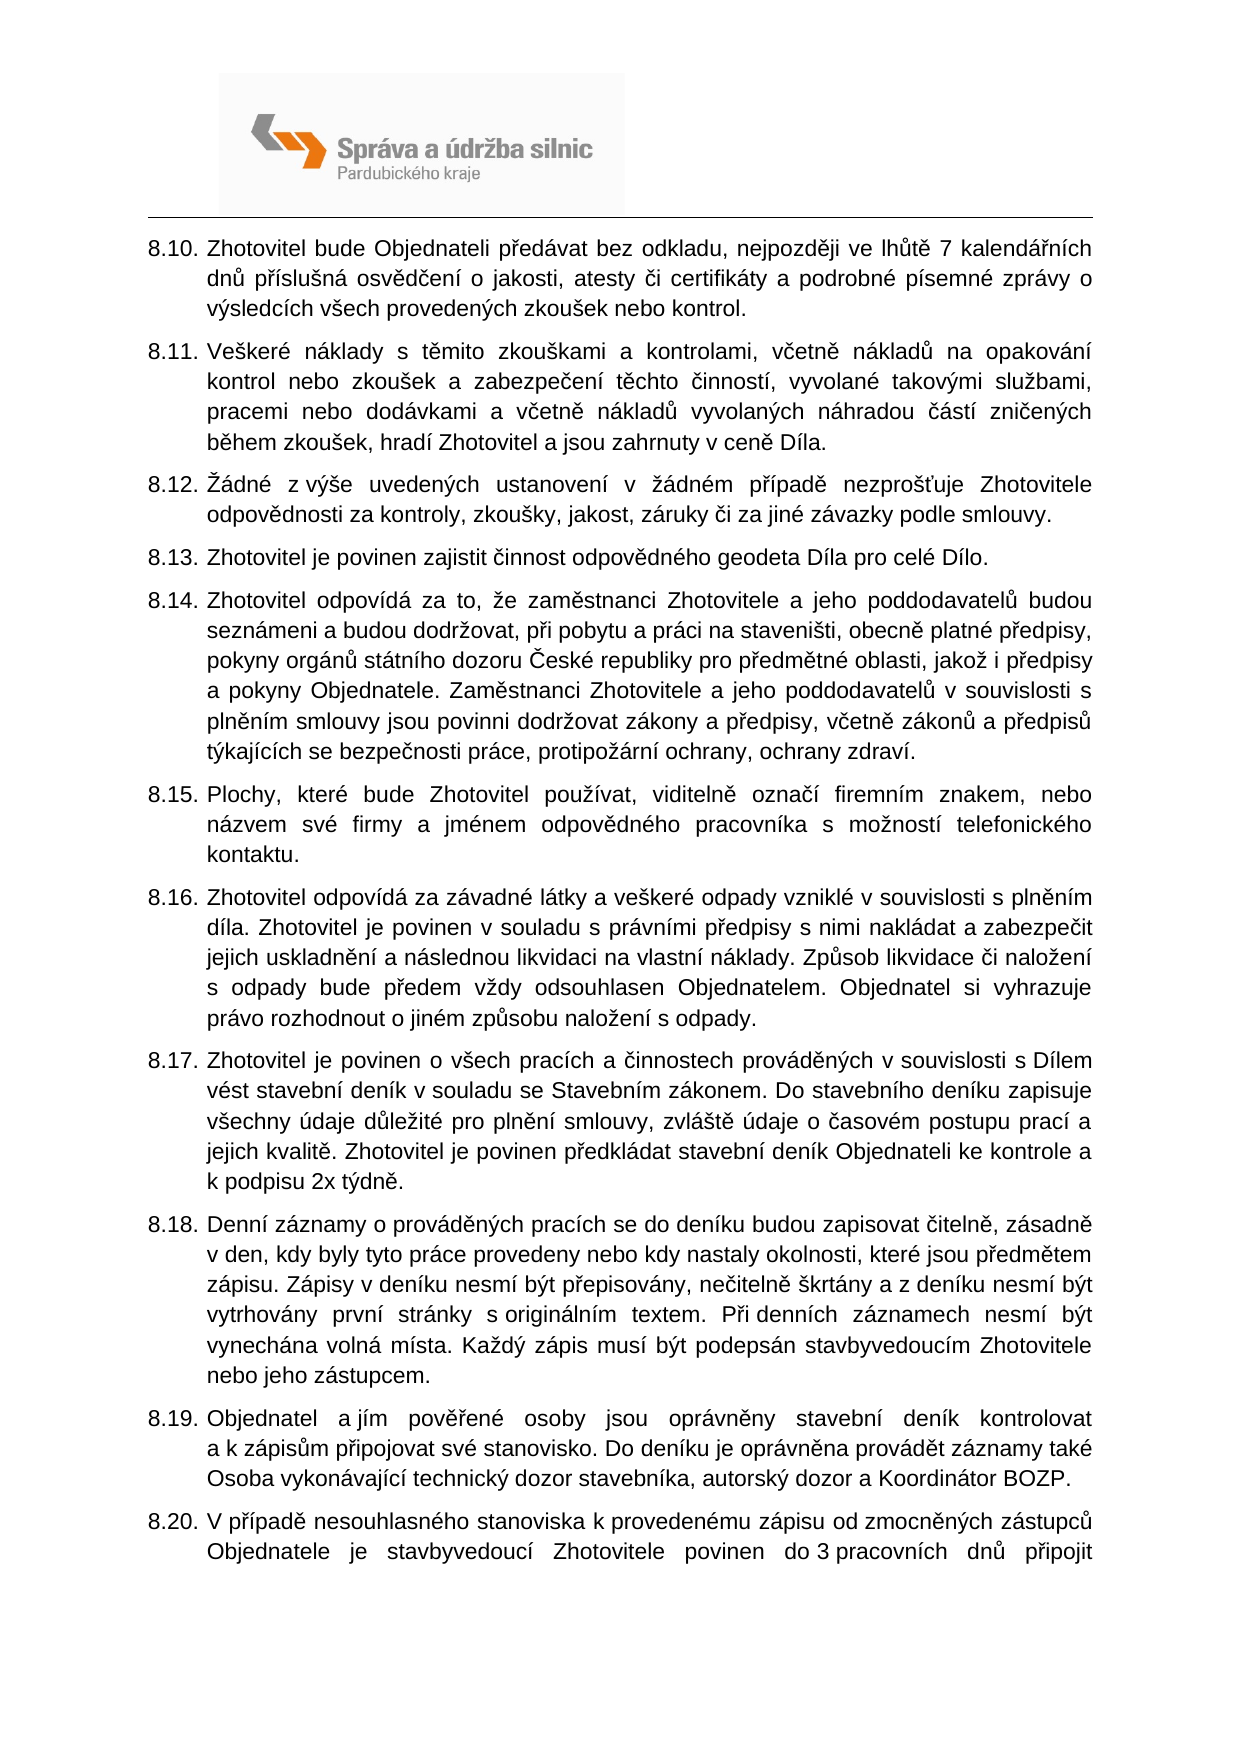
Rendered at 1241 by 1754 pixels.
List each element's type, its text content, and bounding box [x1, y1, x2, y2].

list Denní záznamy o prováděných pracích se do deníku budou zapisovat čitelně, zásadně v den, kdy byly tyto práce provedeny nebo kdy nastaly okolnosti, které jsou předmětem zápisu. Zápisy v deníku nesmí být přepisovány, nečitelně škrtány a z deníku nesmí být vytrhovány první stránky s originálním textem. Při denních záznamech nesmí být vynechána volná místa. Každý zápis musí být podepsán stavbyvedoucím Zhotovitele nebo jeho zástupcem. [148, 1211, 1093, 1388]
list Zhotovitel bude Objednateli předávat bez odkladu, nejpozději ve lhůtě 7 kalendářních dnů příslušná osvědčení o jakosti, atesty či certifikáty a podrobné písemné zprávy o výsledcích všech provedených zkoušek nebo kontrol. [148, 235, 1093, 322]
list Zhotovitel odpovídá za závadné látky a veškeré odpady vzniklé v souvislosti s plněním díla. Zhotovitel je povinen v souladu s právními předpisy s nimi nakládat a zabezpečit jejich uskladnění a následnou likvidaci na vlastní náklady. Způsob likvidace či naložení s odpady bude předem vždy odsouhlasen Objednatelem. Objednatel si vyhrazuje právo rozhodnout o jiném způsobu naložení s odpady. [148, 884, 1093, 1031]
picture [218, 73, 625, 215]
list Zhotovitel je povinen o všech pracích a činnostech prováděných v souvislosti s Dílem vést stavební deník v souladu se Stavebním zákonem. Do stavebního deníku zapisuje všechny údaje důležité pro plnění smlouvy, zvláště údaje o časovém postupu prací a jejich kvalitě. Zhotovitel je povinen předkládat stavební deník Objednateli ke kontrole a k podpisu 2x týdně. [148, 1047, 1093, 1194]
list Zhotovitel odpovídá za to, že zaměstnanci Zhotovitele a jeho poddodavatelů budou seznámeni a budou dodržovat, při pobytu a práci na staveništi, obecně platné předpisy, pokyny orgánů státního dozoru České republiky pro předmětné oblasti, jakož i předpisy a pokyny Objednatele. Zaměstnanci Zhotovitele a jeho poddodavatelů v souvislosti s plněním smlouvy jsou povinni dodržovat zákony a předpisy, včetně zákonů a předpisů týkajících se bezpečnosti práce, protipožární ochrany, ochrany zdraví. [148, 587, 1093, 764]
list Plochy, které bude Zhotovitel používat, viditelně označí firemním znakem, nebo názvem své firmy a jménem odpovědného pracovníka s možností telefonického kontaktu. [148, 781, 1093, 867]
list Veškeré náklady s těmito zkouškami a kontrolami, včetně nákladů na opakování kontrol nebo zkoušek a zabezpečení těchto činností, vyvolané takovými službami, pracemi nebo dodávkami a včetně nákladů vyvolaných náhradou částí zničených během zkoušek, hradí Zhotovitel a jsou zahrnuty v ceně Díla. [148, 338, 1093, 455]
list Objednatel a jím pověřené osoby jsou oprávněny stavební deník kontrolovat a k zápisům připojovat své stanovisko. Do deníku je oprávněna provádět záznamy také Osoba vykonávající technický dozor stavebníka, autorský dozor a Koordinátor BOZP. [148, 1404, 1093, 1491]
list Žádné z výše uvedených ustanovení v žádném případě nezprošťuje Zhotovitele odpovědnosti za kontroly, zkoušky, jakost, záruky či za jiné závazky podle smlouvy. [148, 471, 1093, 528]
list Zhotovitel je povinen zajistit činnost odpovědného geodeta Díla pro celé Dílo. [148, 544, 1093, 571]
